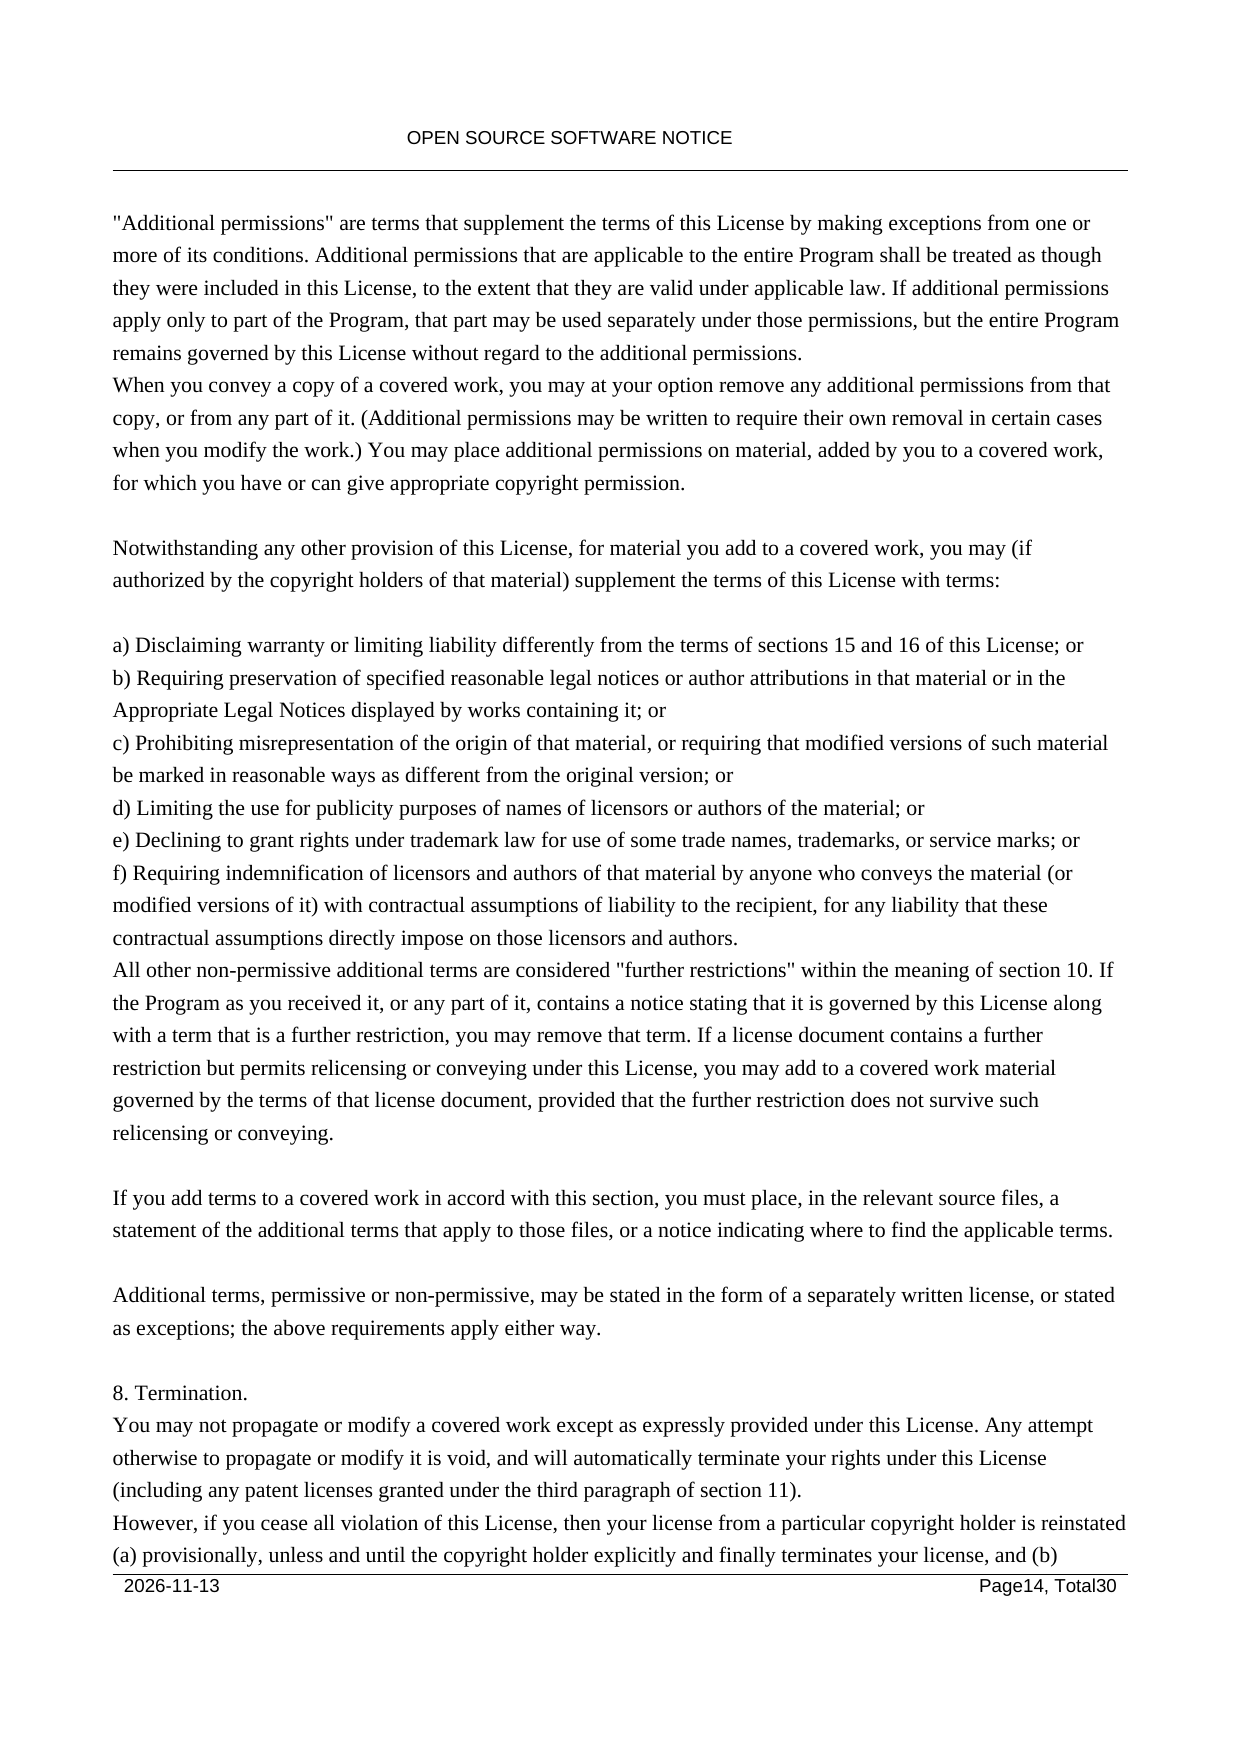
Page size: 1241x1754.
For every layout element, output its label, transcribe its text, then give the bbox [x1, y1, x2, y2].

text e) Declining to grant rights under trademark law for use of some trade names, trademarks, or service marks; or [112, 824, 1128, 856]
text If you add terms to a covered work in accord with this section, you must place, in the relevant source files, a statement of the additional terms that apply to those files, or a notice indicating where to find the applicable terms. [112, 1181, 1128, 1246]
text Notwithstanding any other provision of this License, for material you add to a covered work, you may (if authorized by the copyright holders of that material) supplement the terms of this License with terms: [112, 531, 1128, 596]
text c) Prohibiting misrepresentation of the origin of that material, or requiring that modified versions of such material be marked in reasonable ways as different from the original version; or [112, 726, 1128, 791]
text You may not propagate or modify a covered work except as expressly provided under this License. Any attempt otherwise to propagate or modify it is void, and will automatically terminate your rights under this License (including any patent licenses granted under the third paragraph of section 11). [112, 1409, 1128, 1506]
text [112, 1506, 1128, 1571]
text All other non-permissive additional terms are considered "further restrictions" within the meaning of section 10. If the Program as you received it, or any part of it, contains a notice stating that it is governed by this License along with a term that is a further restriction, you may remove that term. If a license document contains a further restriction but permits relicensing or conveying under this License, you may add to a covered work material governed by the terms of that license document, provided that the further restriction does not survive such relicensing or conveying. [112, 954, 1128, 1149]
text b) Requiring preservation of specified reasonable legal notices or author attributions in that material or in the Appropriate Legal Notices displayed by works containing it; or [112, 661, 1128, 726]
text "Additional permissions" are terms that supplement the terms of this License by making exceptions from one or more of its conditions. Additional permissions that are applicable to the entire Program shall be treated as though they were included in this License, to the extent that they are valid under applicable law. If additional permissions apply only to part of the Program, that part may be used separately under those permissions, but the entire Program remains governed by this License without regard to the additional permissions. [112, 206, 1128, 369]
text 8. Termination. [112, 1376, 1128, 1409]
text a) Disclaiming warranty or limiting liability differently from the terms of sections 15 and 16 of this License; or [112, 629, 1128, 661]
text When you convey a copy of a covered work, you may at your option remove any additional permissions from that copy, or from any part of it. (Additional permissions may be written to require their own removal in certain cases when you modify the work.) You may place additional permissions on material, added by you to a covered work, for which you have or can give appropriate copyright permission. [112, 369, 1128, 499]
text f) Requiring indemnification of licensors and authors of that material by anyone who conveys the material (or modified versions of it) with contractual assumptions of liability to the recipient, for any liability that these contractual assumptions directly impose on those licensors and authors. [112, 856, 1128, 954]
text Additional terms, permissive or non-permissive, may be stated in the form of a separately written license, or stated as exceptions; the above requirements apply either way. [112, 1279, 1128, 1344]
text d) Limiting the use for publicity purposes of names of licensors or authors of the material; or [112, 791, 1128, 824]
